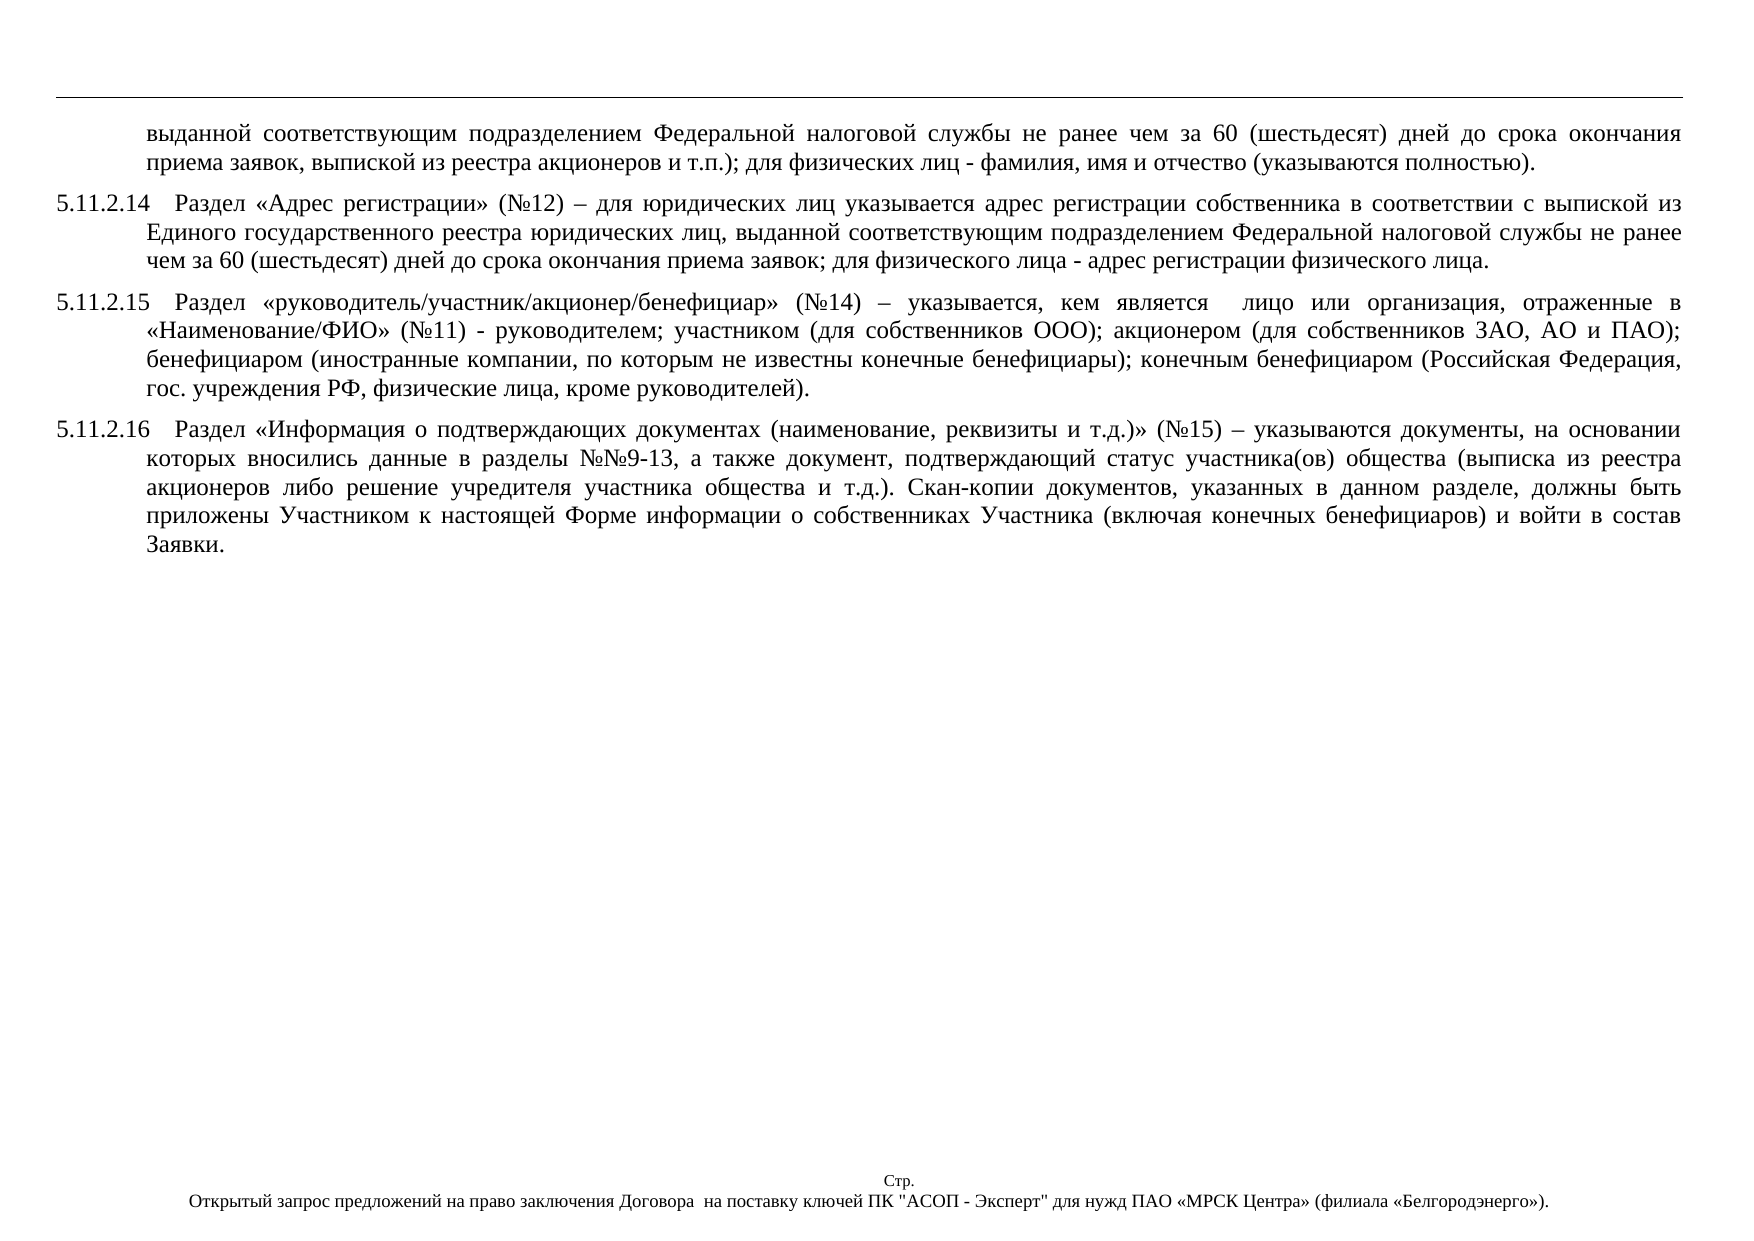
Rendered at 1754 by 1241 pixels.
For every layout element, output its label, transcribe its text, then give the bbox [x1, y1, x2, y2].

list Раздел «руководитель/участник/акционер/бенефициар» (№14) – указывается, кем является лицо или организация, отраженные в «Наименование/ФИО» (№11) - руководителем; участником (для собственников ООО); акционером (для собственников ЗАО, АО и ПАО); бенефициаром (иностранные компании, по которым не известны конечные бенефициары); конечным бенефициаром (Российская Федерация, гос. учреждения РФ, физические лица, кроме руководителей). [56, 287, 1683, 402]
list Раздел «Адрес регистрации» (№12) – для юридических лиц указывается адрес регистрации собственника в соответствии с выпиской из Единого государственного реестра юридических лиц, выданной соответствующим подразделением Федеральной налоговой службы не ранее чем за 60 (шестьдесят) дней до срока окончания приема заявок; для физического лица - адрес регистрации физического лица. [56, 188, 1683, 274]
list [56, 118, 1683, 176]
list Раздел «Информация о подтверждающих документах (наименование, реквизиты и т.д.)» (№15) – указываются документы, на основании которых вносились данные в разделы №№9-13, а также документ, подтверждающий статус участника(ов) общества (выписка из реестра акционеров либо решение учредителя участника общества и т.д.). Скан-копии документов, указанных в данном разделе, должны быть приложены Участником к настоящей Форме информации о собственниках Участника (включая конечных бенефициаров) и войти в состав Заявки. [56, 414, 1683, 558]
